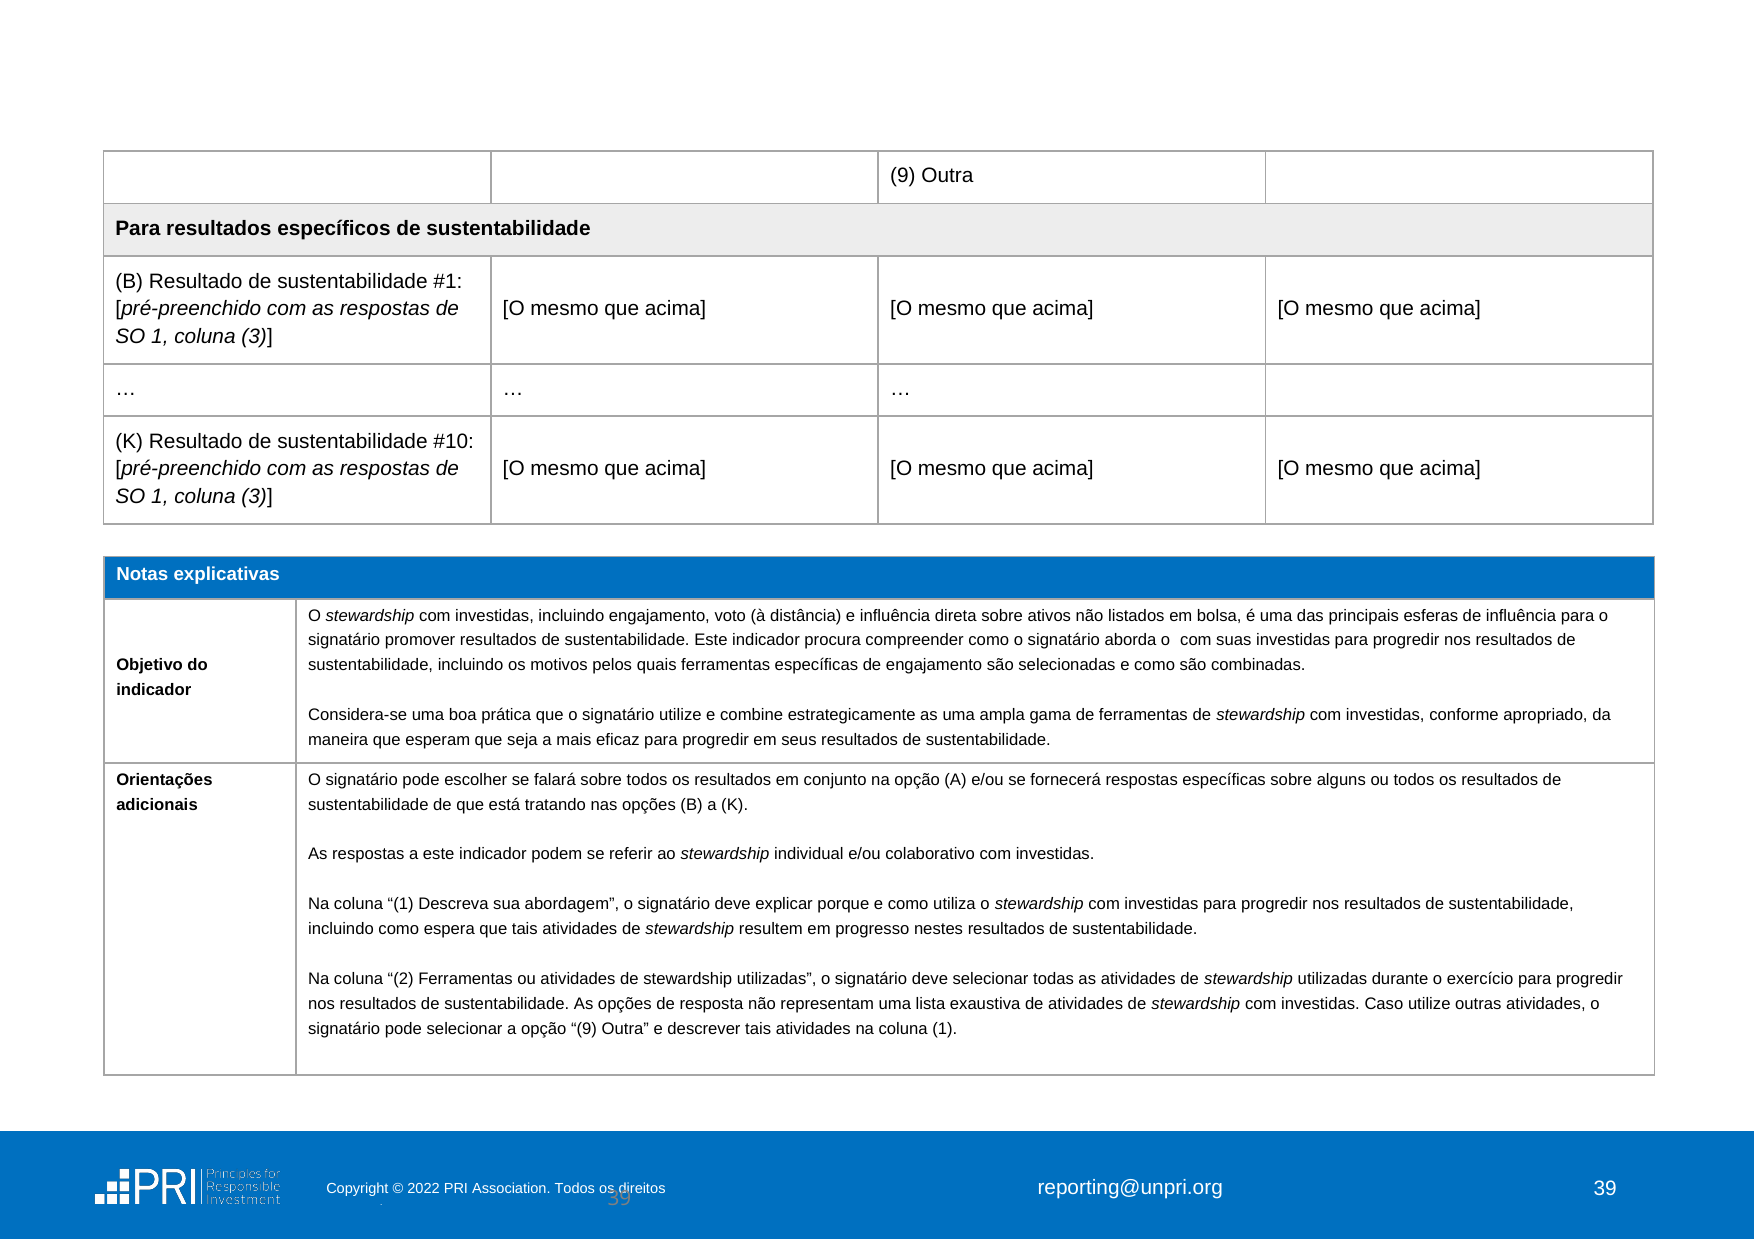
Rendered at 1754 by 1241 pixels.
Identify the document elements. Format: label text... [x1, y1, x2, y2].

table_cell … [492, 365, 877, 415]
table_cell (B) Resultado de sustentabilidade #1: [pré-preenchido com as respostas de SO 1, coluna (3)] [104, 257, 490, 363]
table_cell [492, 152, 877, 203]
table_cell [O mesmo que acima] [879, 417, 1265, 523]
table_cell [O mesmo que acima] [879, 257, 1265, 363]
table_cell … [104, 365, 490, 415]
table_cell [O mesmo que acima] [492, 417, 877, 523]
table_cell [O mesmo que acima] [1266, 257, 1652, 363]
picture [92, 1166, 282, 1207]
table_cell [O mesmo que acima] [492, 257, 877, 363]
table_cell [879, 152, 1265, 203]
table_cell Objetivo do indicador [105, 600, 295, 762]
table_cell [297, 764, 1654, 1074]
table_cell [O mesmo que acima] [1266, 417, 1652, 523]
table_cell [105, 764, 295, 1074]
table_header Notas explicativas [105, 557, 1654, 598]
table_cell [1266, 152, 1652, 203]
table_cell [104, 152, 490, 203]
table_cell Para resultados específicos de sustentabilidade [104, 204, 1652, 255]
table_cell (K) Resultado de sustentabilidade #10: [pré-preenchido com as respostas de SO 1, coluna (3)] [104, 417, 490, 523]
table_cell O stewardship com investidas, incluindo engajamento, voto (à distância) e influência direta sobre ativos não listados em bolsa, é uma das principais esferas de influência para o signatário promover resultados de sustentabilidade. Este indicador procura compreender como o signatário aborda o com suas investidas para progredir nos resultados de sustentabilidade, incluindo os motivos pelos quais ferramentas específicas de engajamento são selecionadas e como são combinadas. Considera-se uma boa prática que o signatário utilize e combine estrategicamente as uma ampla gama de ferramentas de stewardship com investidas, conforme apropriado, da maneira que esperam que seja a mais eficaz para progredir em seus resultados de sustentabilidade. [297, 600, 1654, 762]
table_cell … [879, 365, 1265, 415]
table_cell [1266, 365, 1652, 415]
